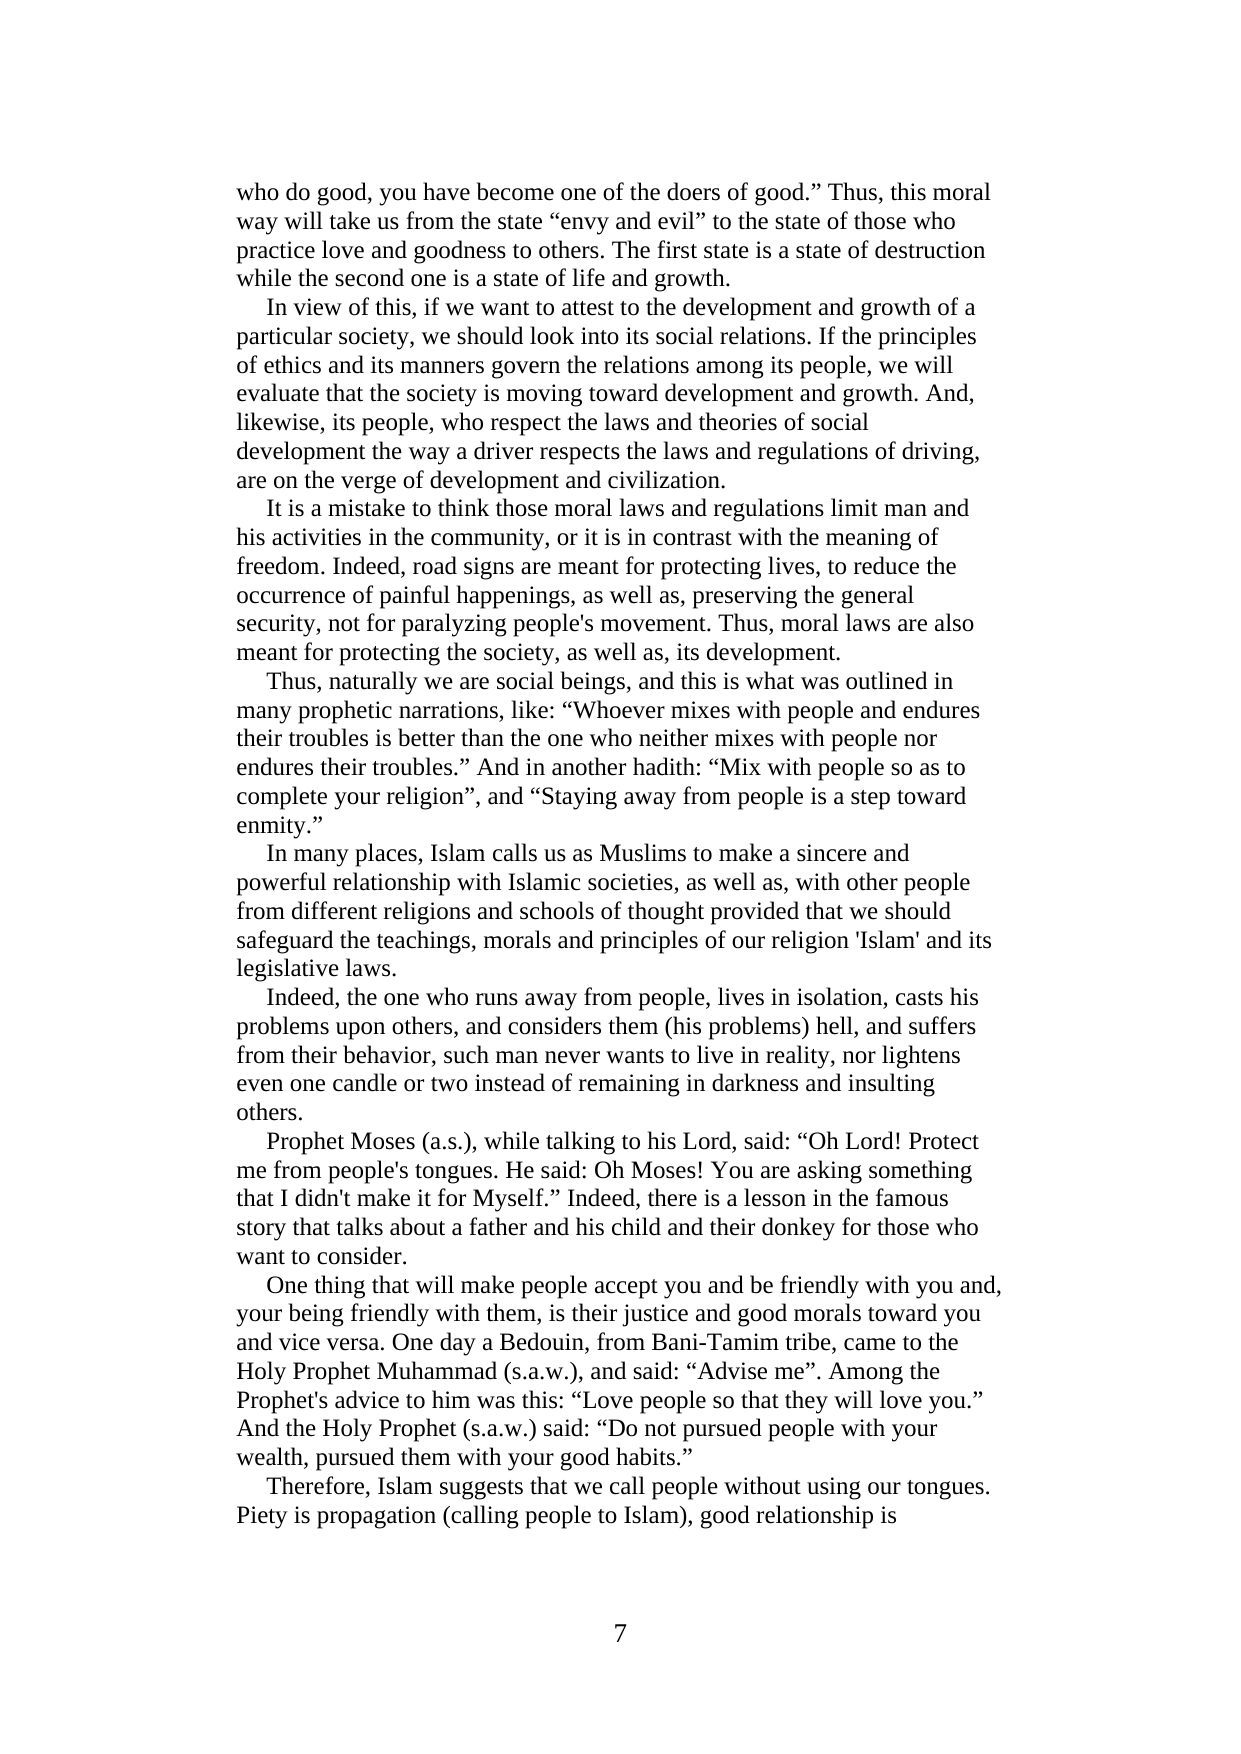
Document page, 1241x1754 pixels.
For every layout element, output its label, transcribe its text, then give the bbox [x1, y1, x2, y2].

text Indeed, the one who runs away from people, lives in isolation, casts his problems upon others, and considers them (his problems) hell, and suffers from their behavior, such man never wants to live in reality, nor lightens even one candle or two instead of remaining in darkness and insulting others. [236, 982, 1004, 1126]
text In many places, Islam calls us as Muslims to make a sincere and powerful relationship with Islamic societies, as well as, with other people from different religions and schools of thought provided that we should safeguard the teachings, morals and principles of our religion 'Islam' and its legislative laws. [236, 838, 1004, 982]
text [236, 177, 1004, 292]
text In view of this, if we want to attest to the development and growth of a particular society, we should look into its social relations. If the principles of ethics and its manners govern the relations among its people, we will evaluate that the society is moving toward development and growth. And, likewise, its people, who respect the laws and theories of social development the way a driver respects the laws and regulations of driving, are on the verge of development and civilization. [236, 292, 1004, 493]
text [236, 1471, 1004, 1528]
text One thing that will make people accept you and be friendly with you and, your being friendly with them, is their justice and good morals toward you and vice versa. One day a Bedouin, from Bani-Tamim tribe, came to the Holy Prophet Muhammad (s.a.w.), and said: “Advise me”. Among the Prophet's advice to him was this: “Love people so that they will love you.” And the Holy Prophet (s.a.w.) said: “Do not pursued people with your wealth, pursued them with your good habits.” [236, 1270, 1004, 1471]
text Thus, naturally we are social beings, and this is what was outlined in many prophetic narrations, like: “Whoever mixes with people and endures their troubles is better than the one who neither mixes with people nor endures their troubles.” And in another hadith: “Mix with people so as to complete your religion”, and “Staying away from people is a step toward enmity.” [236, 666, 1004, 838]
text Prophet Moses (a.s.), while talking to his Lord, said: “Oh Lord! Protect me from people's tongues. He said: Oh Moses! You are asking something that I didn't make it for Myself.” Indeed, there is a lesson in the famous story that talks about a father and his child and their donkey for those who want to consider. [236, 1126, 1004, 1270]
text It is a mistake to think those moral laws and regulations limit man and his activities in the community, or it is in contrast with the meaning of freedom. Indeed, road signs are meant for protecting lives, to reduce the occurrence of painful happenings, as well as, preserving the general security, not for paralyzing people's movement. Thus, moral laws are also meant for protecting the society, as well as, its development. [236, 493, 1004, 666]
